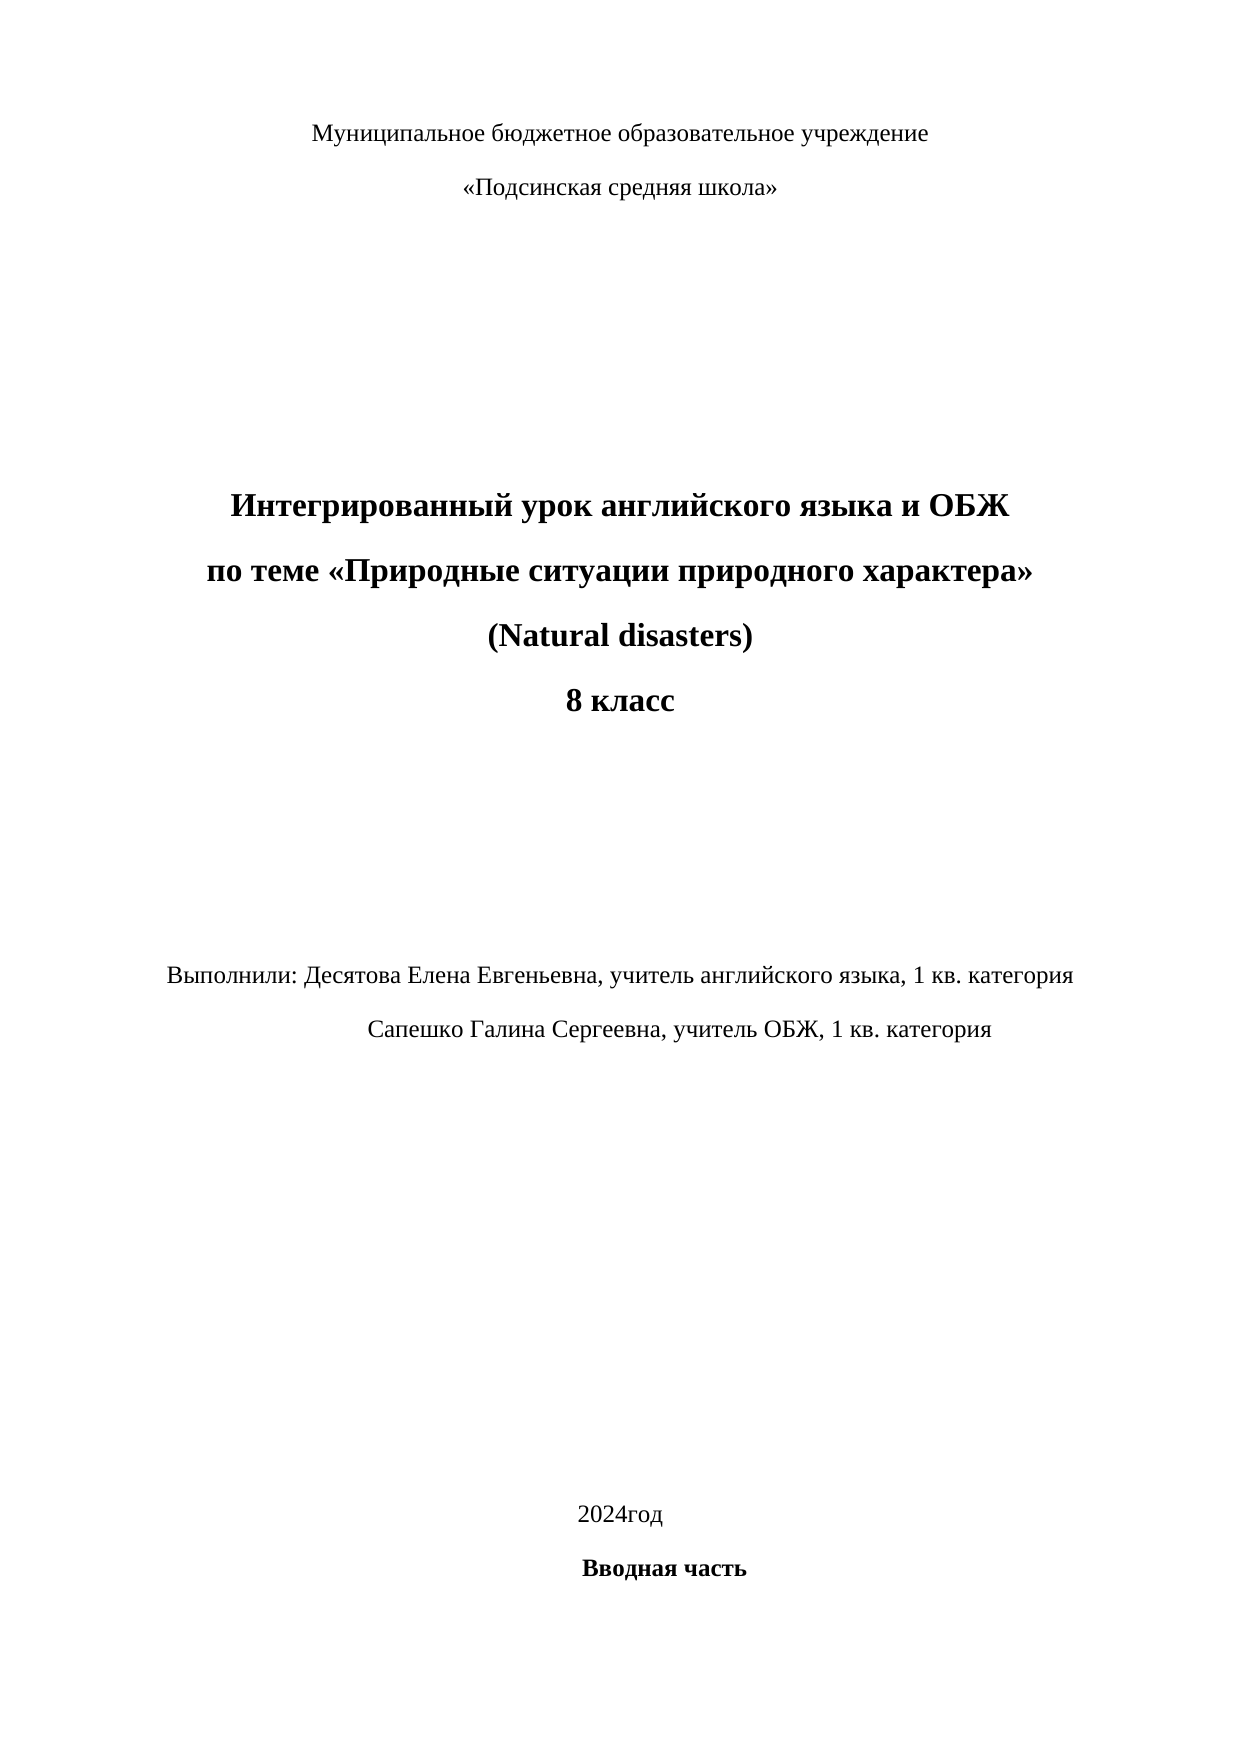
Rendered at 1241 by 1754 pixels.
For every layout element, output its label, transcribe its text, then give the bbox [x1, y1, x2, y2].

text по теме «Природные ситуации природного характера» [118, 550, 1122, 589]
text Выполнили: Десятова Елена Евгеньевна, учитель английского языка, 1 кв. категория [118, 960, 1122, 989]
text Муниципальное бюджетное образовательное учреждение [118, 118, 1122, 147]
text Сапешко Галина Сергеевна, учитель ОБЖ, 1 кв. категория [118, 1014, 1122, 1043]
text 8 класс [118, 680, 1122, 718]
text 2024год [118, 1499, 1122, 1528]
text «Подсинская средняя школа» [118, 172, 1122, 201]
text Интегрированный урок английского языка и ОБЖ [118, 485, 1122, 524]
text (Natural disasters) [118, 615, 1122, 653]
text Вводная часть [118, 1553, 1122, 1582]
